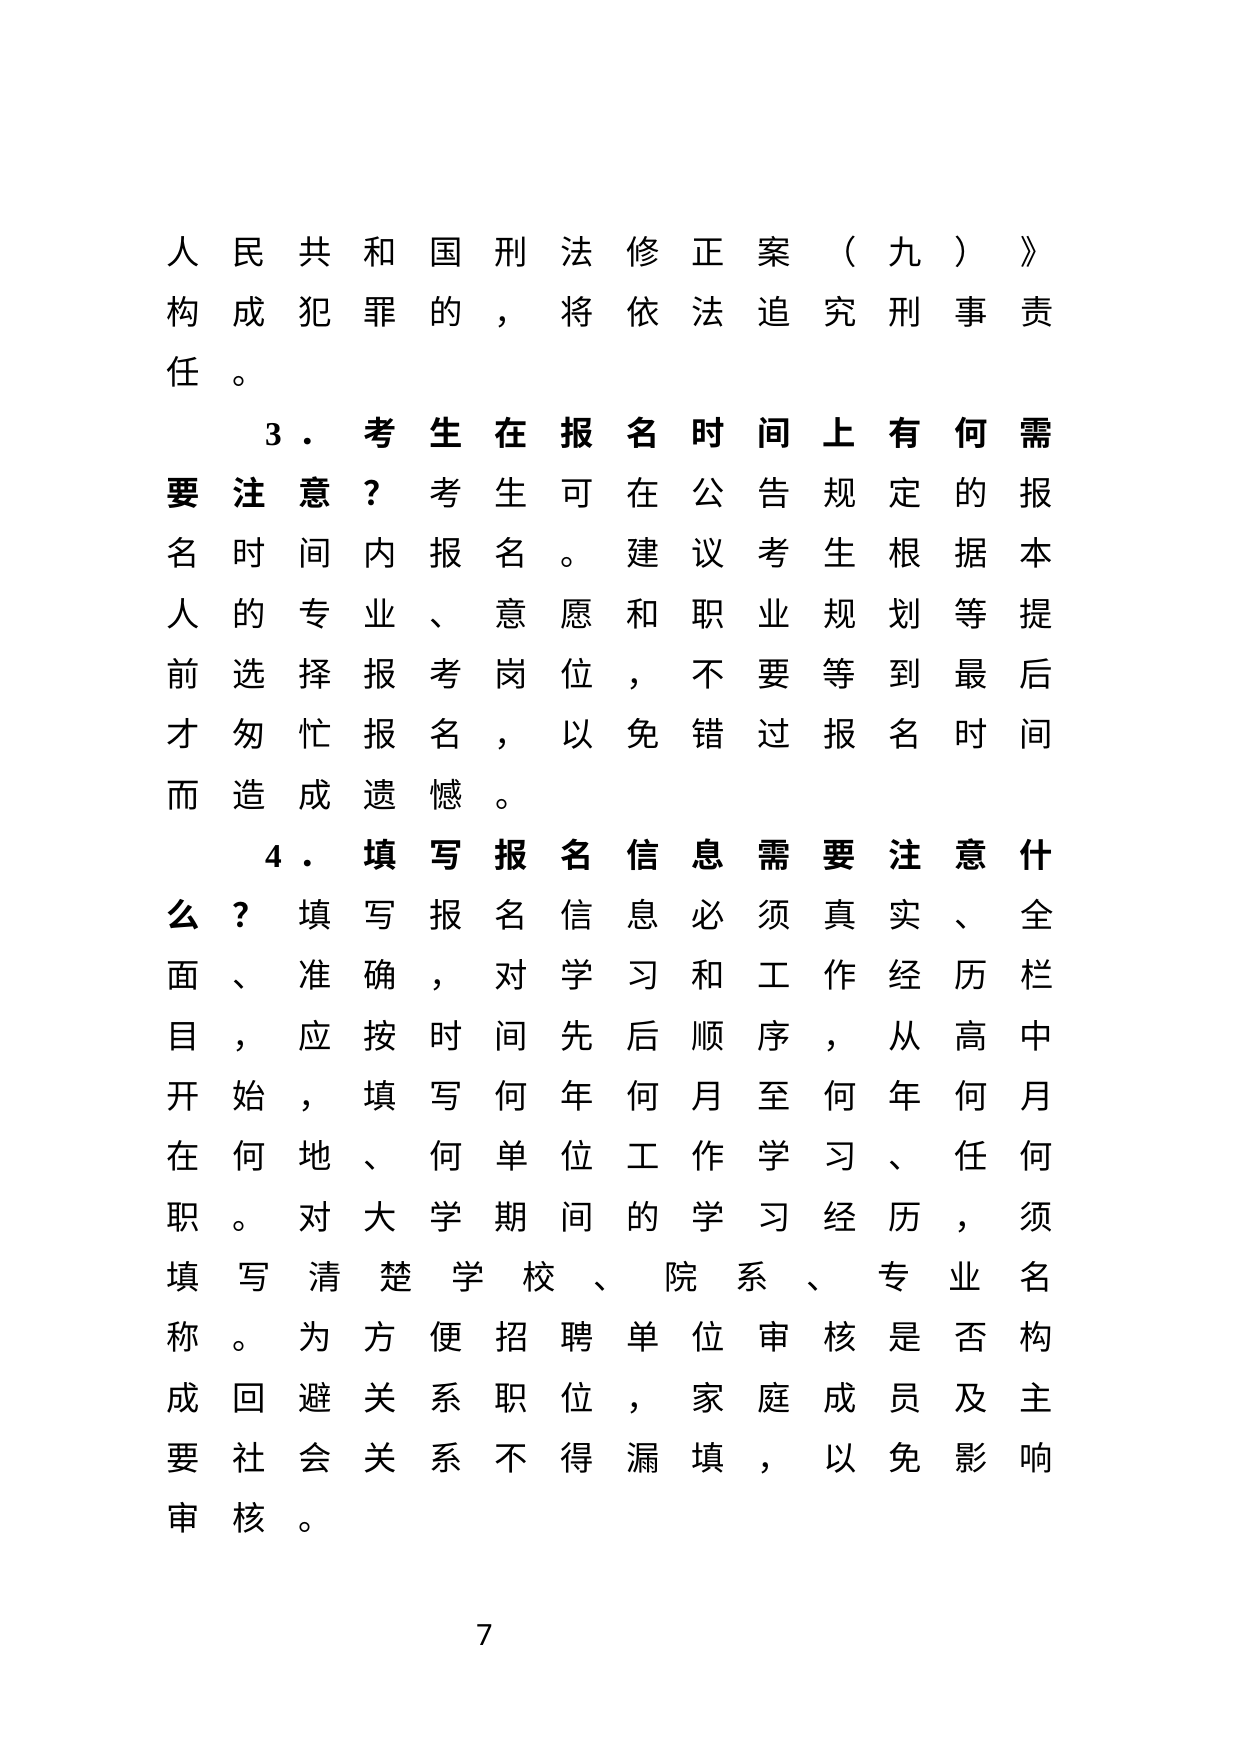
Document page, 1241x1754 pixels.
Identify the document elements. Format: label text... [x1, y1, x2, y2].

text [167, 219, 1085, 400]
text 4．填写报名信息需要注意什么？填写报名信息必须真实、全面、准确，对学习和工作经历栏目，应按时间先后顺序，从高中开始，填写何年何月至何年何月在何地、何单位工作学习、任何职。对大学期间的学习经历，须填写清楚学校、院系、专业名称。为方便招聘单位审核是否构成回避关系职位，家庭成员及主要社会关系不得漏填，以免影响审核。 [167, 823, 1085, 1546]
text 3．考生在报名时间上有何需要注意？考生可在公告规定的报名时间内报名。建议考生根据本人的专业、意愿和职业规划等提前选择报考岗位，不要等到最后才匆忙报名，以免错过报名时间而造成遗憾。 [167, 400, 1085, 823]
